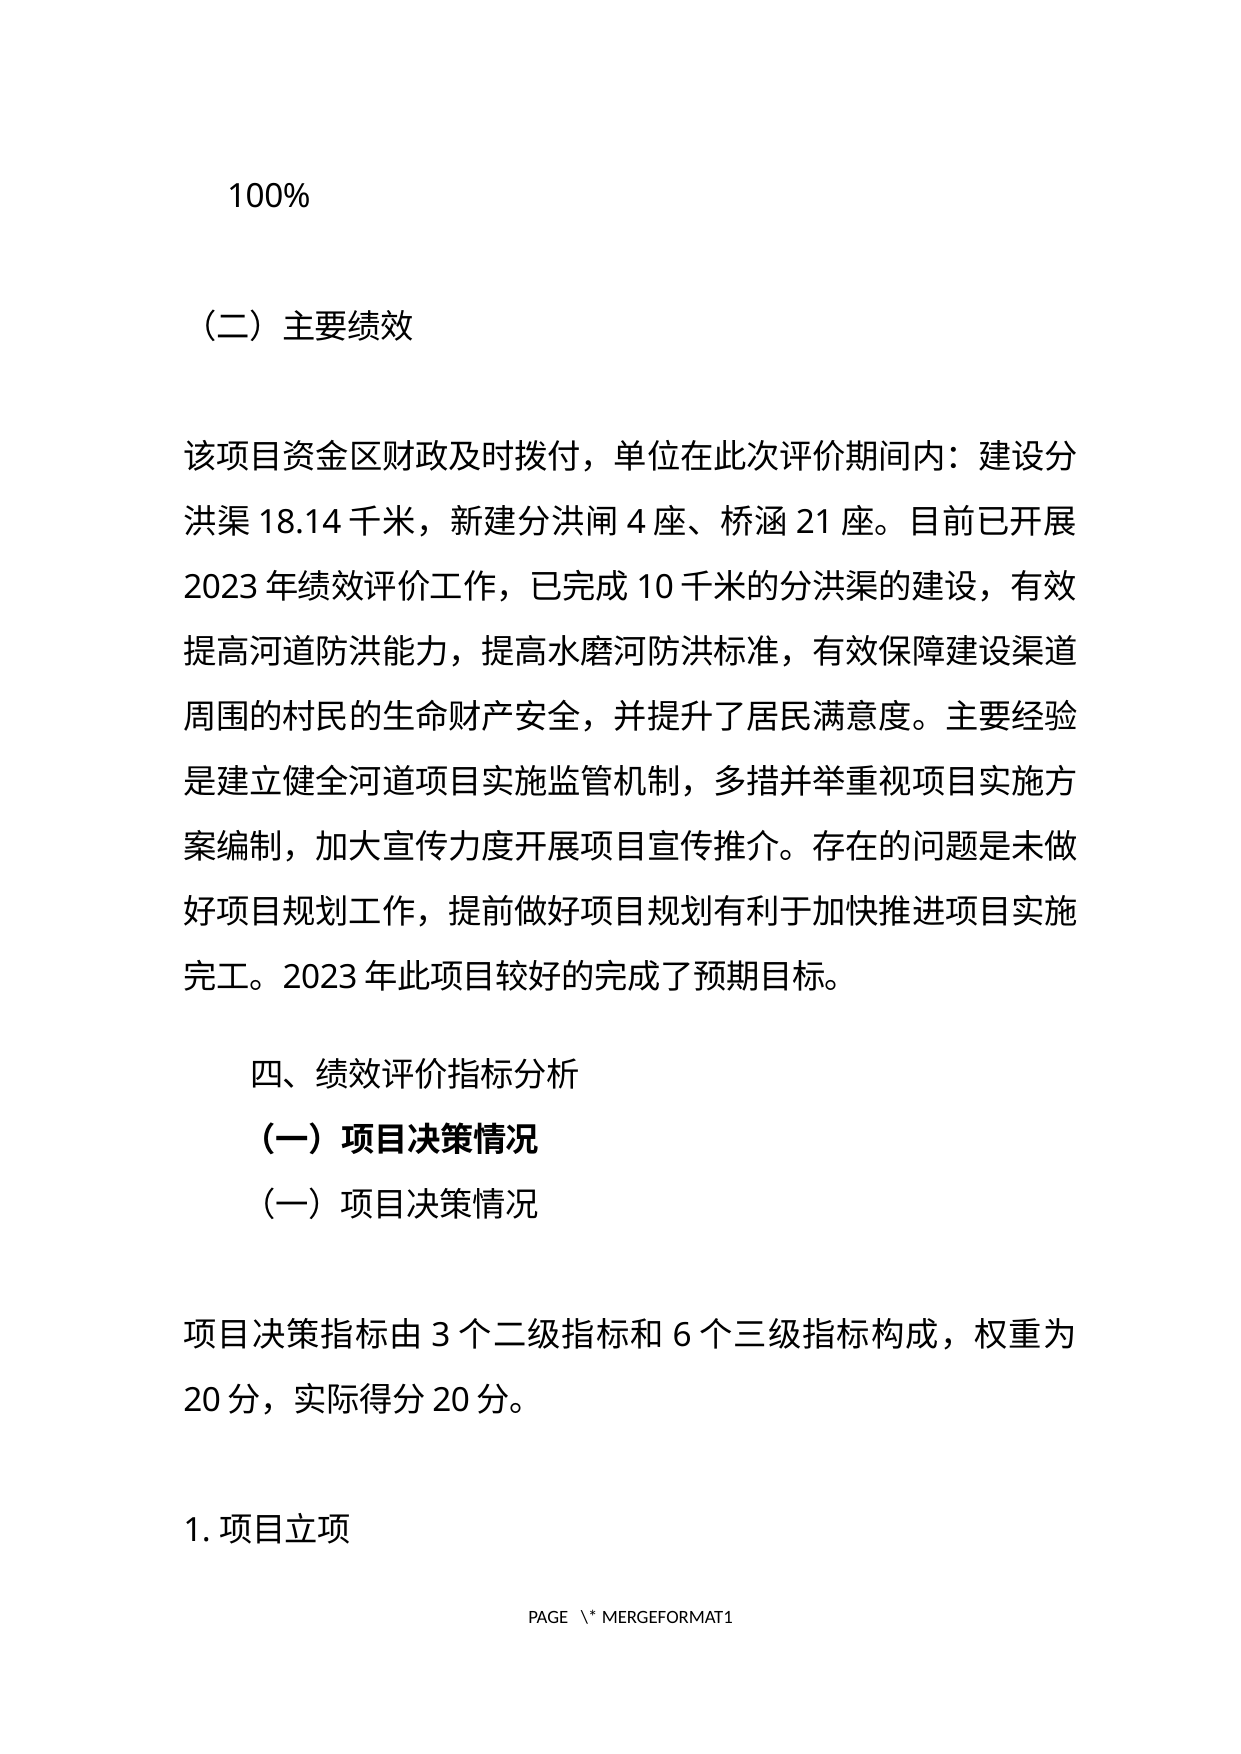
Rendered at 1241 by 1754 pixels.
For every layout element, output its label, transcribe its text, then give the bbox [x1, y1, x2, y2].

text 四、绩效评价指标分析 [183, 1039, 1078, 1104]
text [183, 162, 1078, 1039]
text （一）项目决策情况 [183, 1104, 1078, 1169]
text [183, 1169, 1078, 1559]
